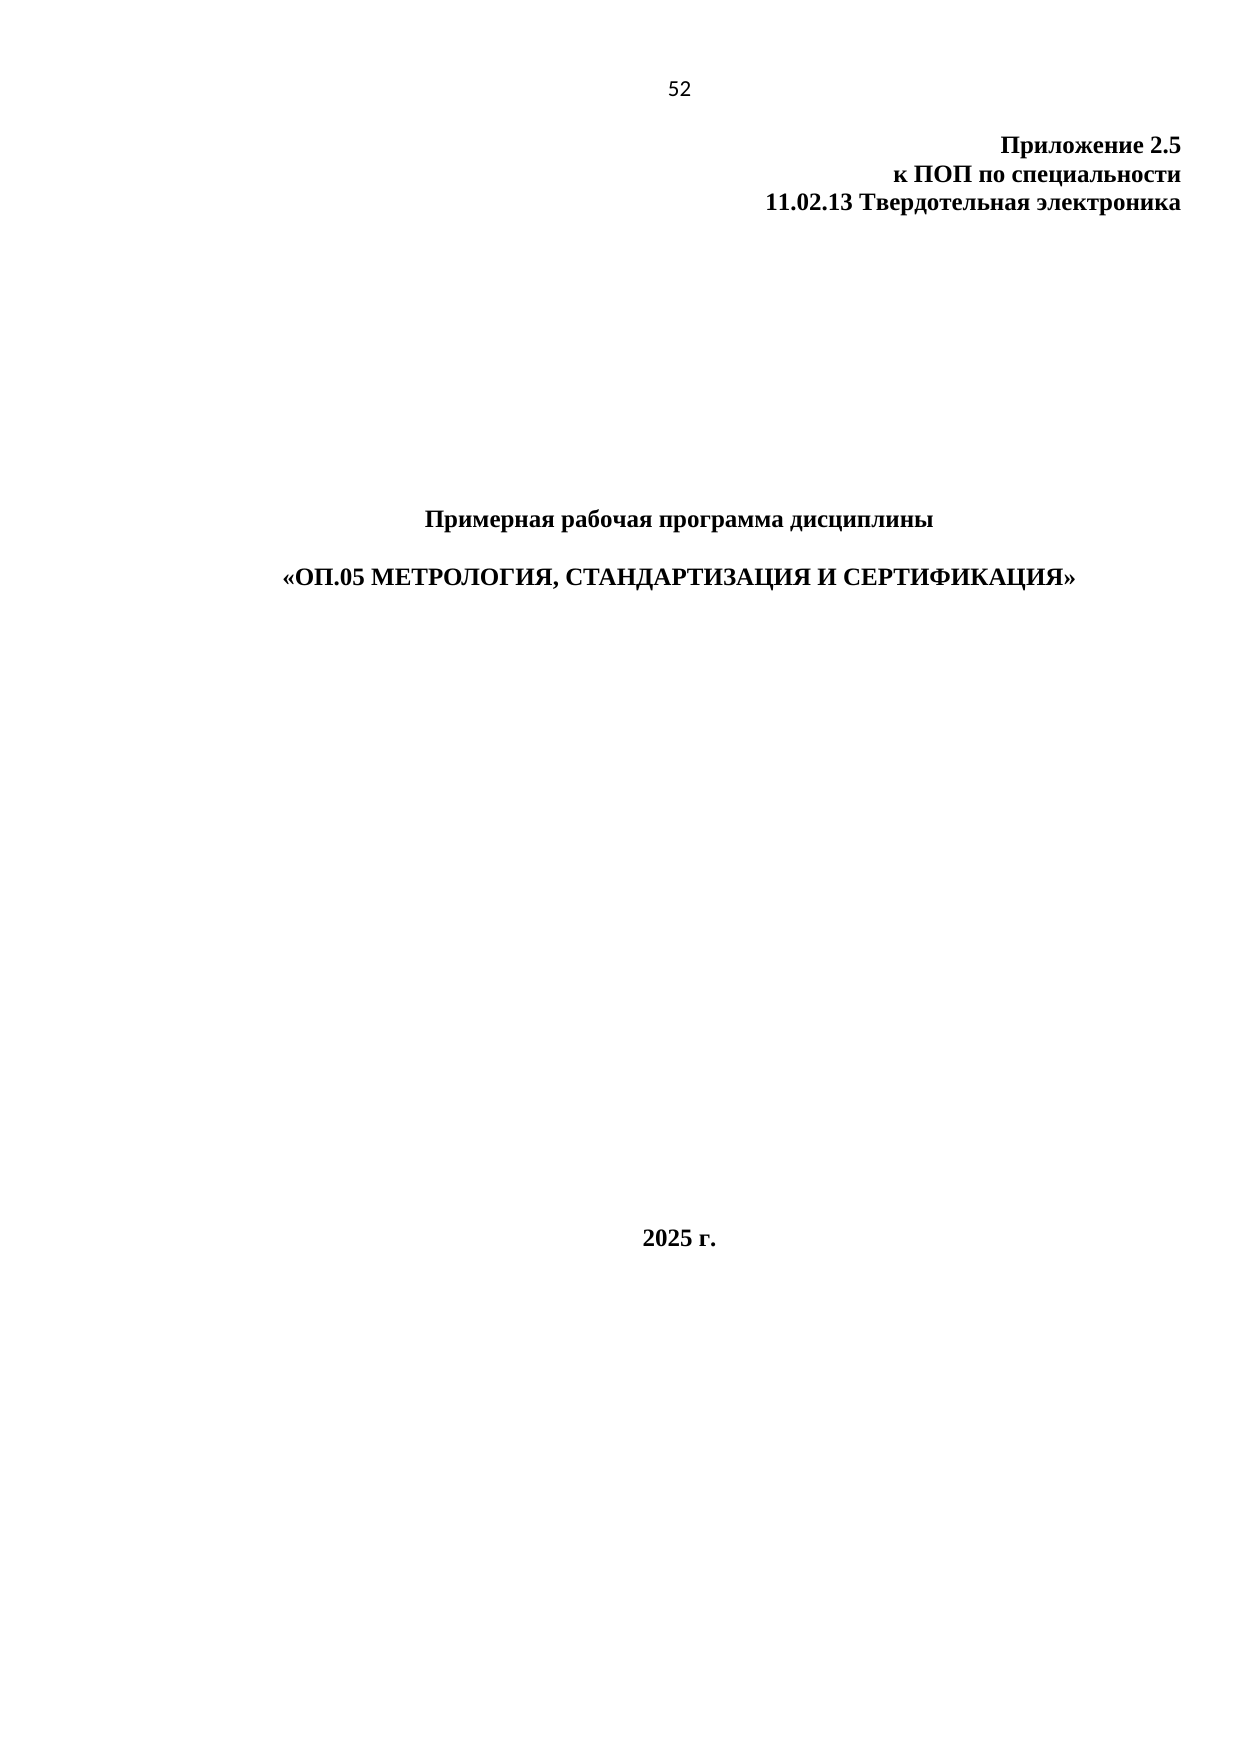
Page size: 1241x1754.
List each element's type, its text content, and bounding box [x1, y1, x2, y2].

text к ПОП по специальности [177, 159, 1181, 187]
text Примерная рабочая программа дисциплины [177, 504, 1181, 532]
text 11.02.13 Твердотельная электроника [177, 187, 1181, 216]
text 2025 г. [177, 1223, 1181, 1252]
subtitle «ОП.05 МЕТРОЛОГИЯ, СТАНДАРТИЗАЦИЯ И СЕРТИФИКАЦИЯ» [177, 562, 1181, 590]
text Приложение 2.5 [177, 130, 1181, 159]
